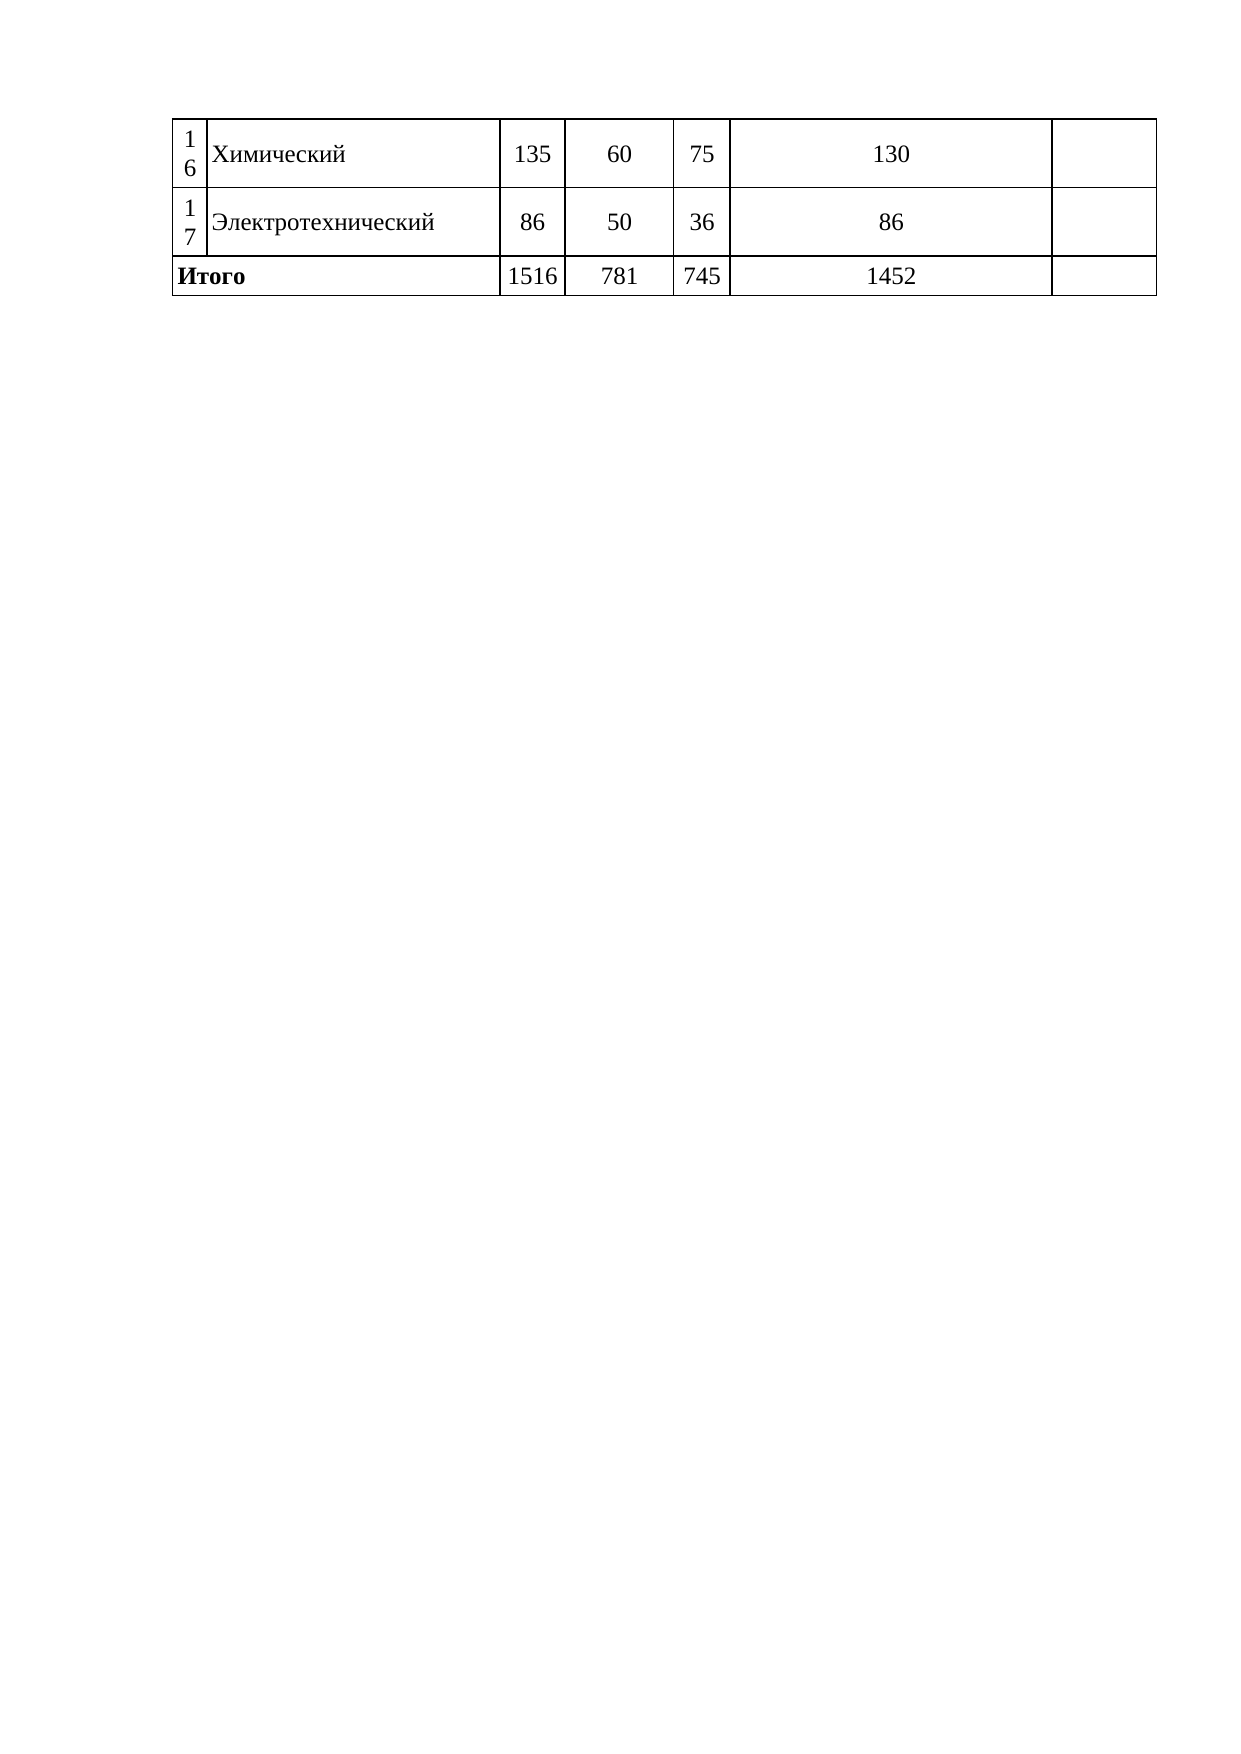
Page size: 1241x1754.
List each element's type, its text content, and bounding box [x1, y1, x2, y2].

table_cell 745 [674, 257, 729, 295]
table_cell Химический [208, 120, 499, 187]
table_cell 75 [674, 120, 729, 187]
table_cell 1516 [501, 257, 564, 295]
table_cell 17 [173, 188, 206, 255]
table_cell Итого [173, 257, 499, 295]
table_cell Электротехнический [208, 188, 499, 255]
table_cell 50 [566, 188, 673, 255]
table_cell 60 [566, 120, 673, 187]
table_cell 86 [731, 188, 1051, 255]
table_cell 135 [501, 120, 564, 187]
table_cell [1053, 257, 1156, 295]
table_cell [1053, 188, 1156, 255]
table_cell 16 [173, 120, 206, 187]
table_cell [1053, 120, 1156, 187]
table_cell 86 [501, 188, 564, 255]
table_cell 1452 [731, 257, 1051, 295]
table_cell 36 [674, 188, 729, 255]
table_cell 781 [566, 257, 673, 295]
table_cell 130 [731, 120, 1051, 187]
